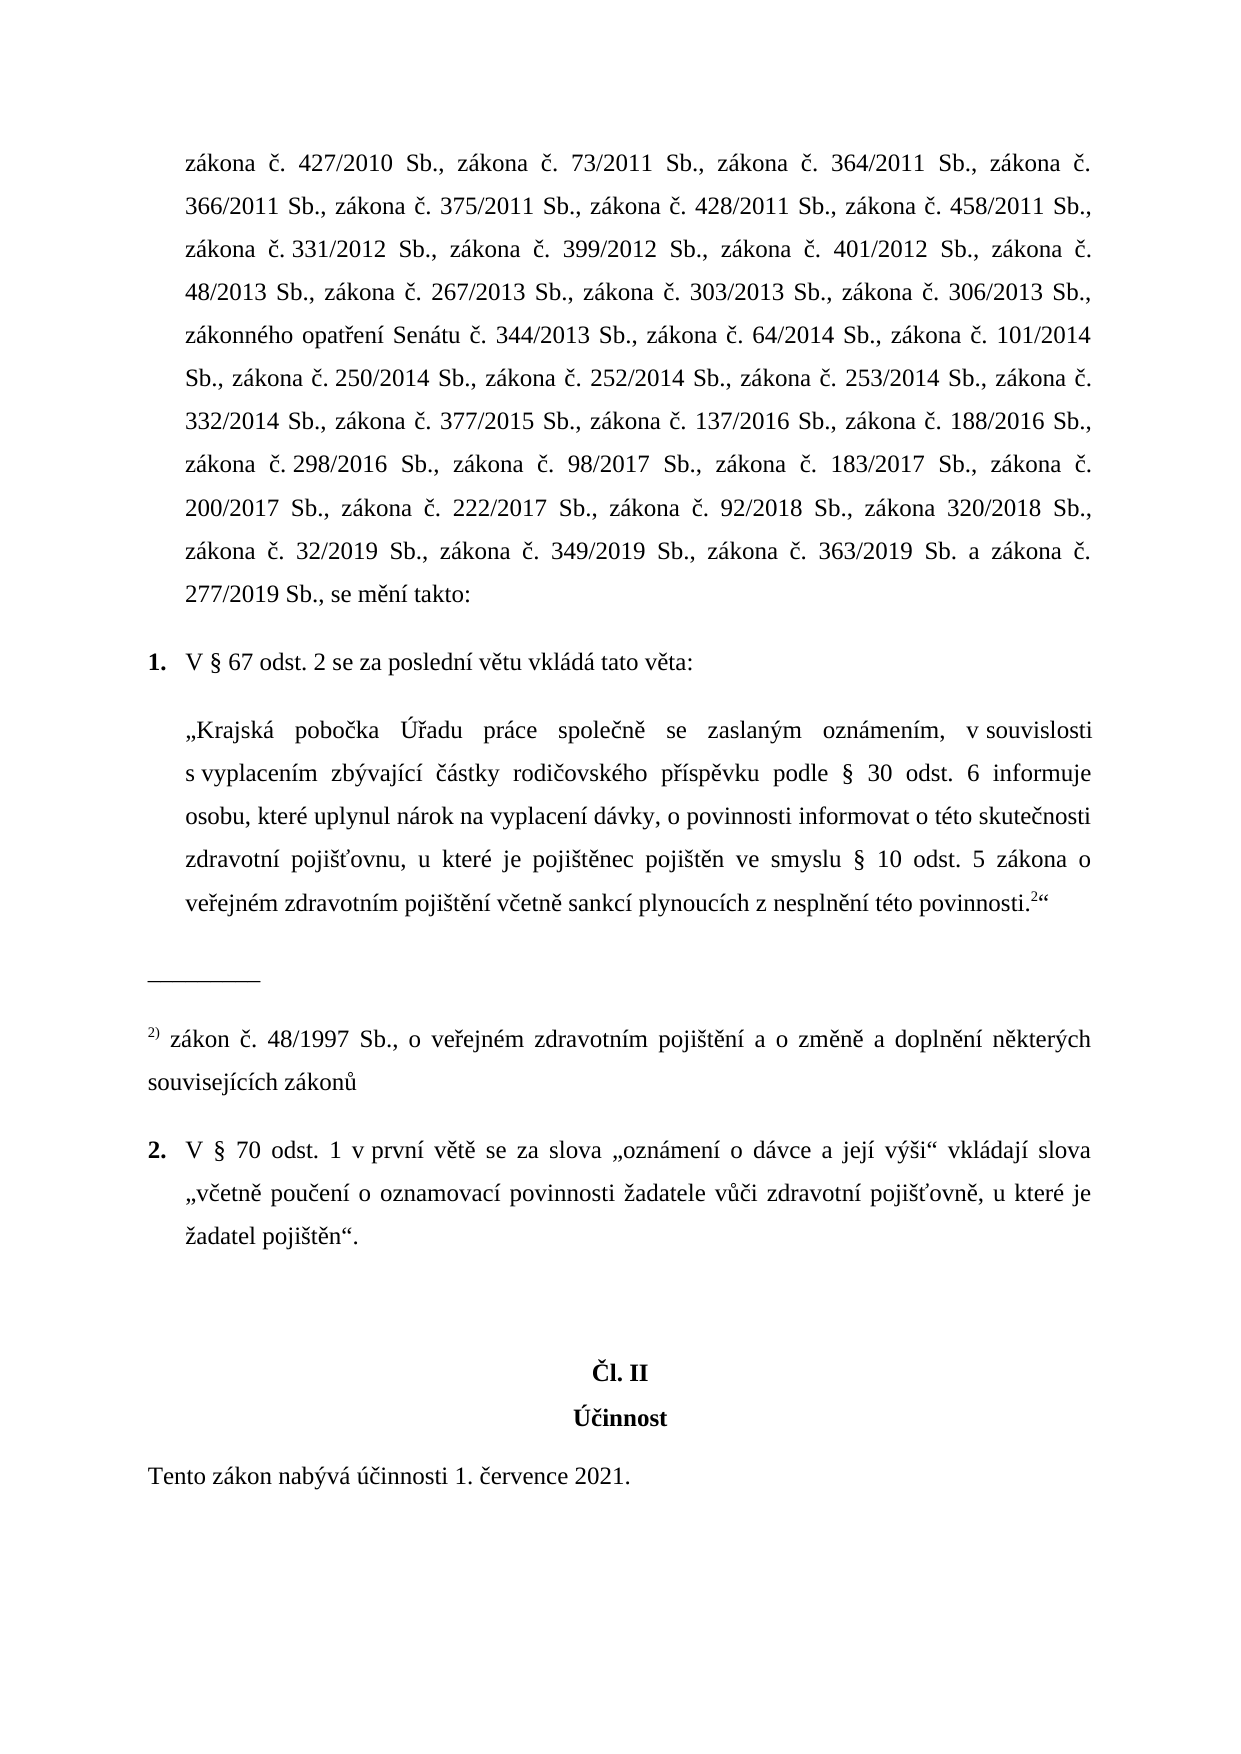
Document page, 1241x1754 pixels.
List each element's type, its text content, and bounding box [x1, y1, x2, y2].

list V § 67 odst. 2 se za poslední větu vkládá tato věta: [148, 647, 1093, 676]
text _________ [148, 956, 1093, 984]
list „Krajská pobočka Úřadu práce společně se zaslaným oznámením, v souvislosti s vyplacením zbývající částky rodičovského příspěvku podle § 30 odst. 6 informuje osobu, které uplynul nárok na vyplacení dávky, o povinnosti informovat o této skutečnosti zdravotní pojišťovnu, u které je pojištěnec pojištěn ve smyslu § 10 odst. 5 zákona o veřejném zdravotním pojištění včetně sankcí plynoucích z nesplnění této povinnosti.2“ [185, 715, 1093, 916]
text 2) zákon č. 48/1997 Sb., o veřejném zdravotním pojištění a o změně a doplnění některých souvisejících zákonů [148, 1024, 1093, 1096]
text Tento zákon nabývá účinnosti 1. července 2021. [148, 1461, 1093, 1490]
text Účinnost [148, 1403, 1093, 1432]
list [185, 148, 1093, 608]
list V § 70 odst. 1 v první větě se za slova „oznámení o dávce a její výši“ vkládají slova „včetně poučení o oznamovací povinnosti žadatele vůči zdravotní pojišťovně, u které je žadatel pojištěn“. [148, 1135, 1093, 1250]
text Čl. II [148, 1358, 1093, 1386]
